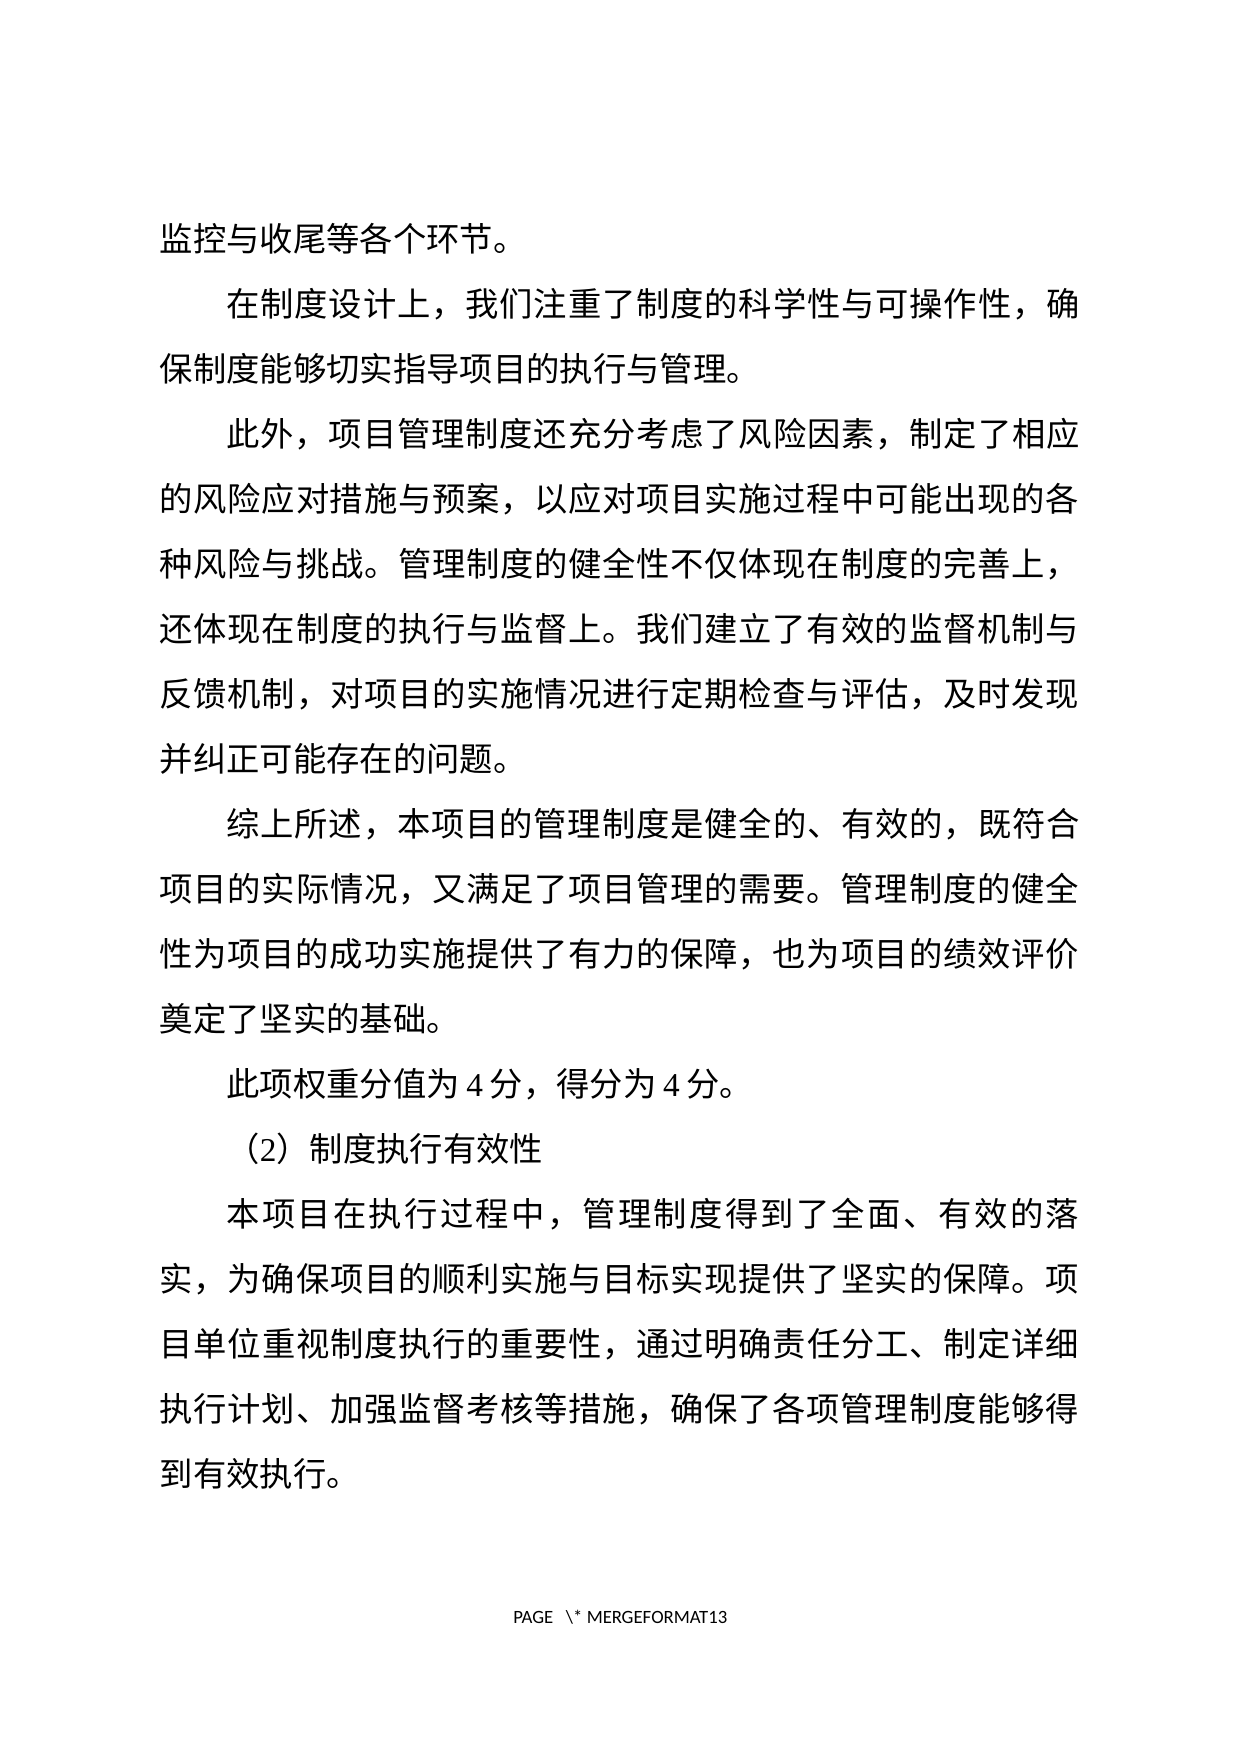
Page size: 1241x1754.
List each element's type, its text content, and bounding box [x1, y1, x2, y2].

text 本项目在执行过程中，管理制度得到了全面、有效的落实，为确保项目的顺利实施与目标实现提供了坚实的保障。项目单位重视制度执行的重要性，通过明确责任分工、制定详细执行计划、加强监督考核等措施，确保了各项管理制度能够得到有效执行。 [159, 1180, 1081, 1505]
text 此项权重分值为4分，得分为4分。 [159, 1050, 1081, 1115]
text 此外，项目管理制度还充分考虑了风险因素，制定了相应的风险应对措施与预案，以应对项目实施过程中可能出现的各种风险与挑战。管理制度的健全性不仅体现在制度的完善上，还体现在制度的执行与监督上。我们建立了有效的监督机制与反馈机制，对项目的实施情况进行定期检查与评估，及时发现并纠正可能存在的问题。 [159, 400, 1081, 790]
text （2）制度执行有效性 [159, 1115, 1081, 1180]
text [159, 205, 1081, 270]
text 综上所述，本项目的管理制度是健全的、有效的，既符合项目的实际情况，又满足了项目管理的需要。管理制度的健全性为项目的成功实施提供了有力的保障，也为项目的绩效评价奠定了坚实的基础。 [159, 790, 1081, 1050]
text 在制度设计上，我们注重了制度的科学性与可操作性，确保制度能够切实指导项目的执行与管理。 [159, 270, 1081, 400]
